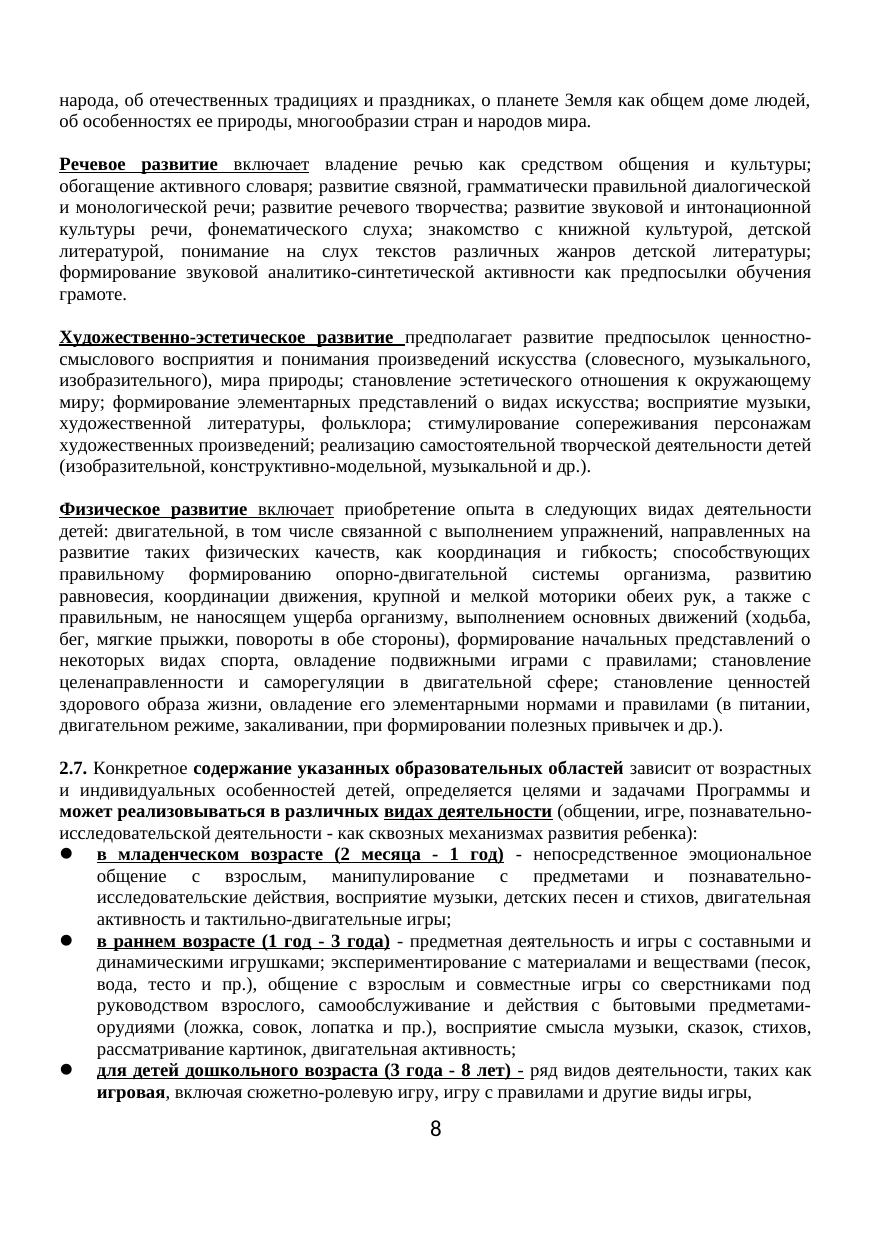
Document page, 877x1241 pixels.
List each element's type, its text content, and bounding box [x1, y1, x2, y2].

list для детей дошкольного возраста (3 года - 8 лет) - ряд видов деятельности, таких как игровая, включая сюжетно-ролевую игру, игру с правилами и другие виды игры, [59, 1059, 812, 1102]
text Художественно-эстетическое развитие предполагает развитие предпосылок ценностно-смыслового восприятия и понимания произведений искусства (словесного, музыкального, изобразительного), мира природы; становление эстетического отношения к окружающему миру; формирование элементарных представлений о видах искусства; восприятие музыки, художественной литературы, фольклора; стимулирование сопереживания персонажам художественных произведений; реализацию самостоятельной творческой деятельности детей (изобразительной, конструктивно-модельной, музыкальной и др.). [59, 326, 812, 477]
text 2.7. Конкретное содержание указанных образовательных областей зависит от возрастных и индивидуальных особенностей детей, определяется целями и задачами Программы и может реализовываться в различных видах деятельности (общении, игре, познавательно-исследовательской деятельности - как сквозных механизмах развития ребенка): [59, 757, 812, 843]
list в младенческом возрасте (2 месяца - 1 год) - непосредственное эмоциональное общение с взрослым, манипулирование с предметами и познавательно-исследовательские действия, восприятие музыки, детских песен и стихов, двигательная активность и тактильно-двигательные игры; [59, 843, 812, 929]
text Речевое развитие включает владение речью как средством общения и культуры; обогащение активного словаря; развитие связной, грамматически правильной диалогической и монологической речи; развитие речевого творчества; развитие звуковой и интонационной культуры речи, фонематического слуха; знакомство с книжной культурой, детской литературой, понимание на слух текстов различных жанров детской литературы; формирование звуковой аналитико-синтетической активности как предпосылки обучения грамоте. [59, 153, 812, 304]
list в раннем возрасте (1 год - 3 года) - предметная деятельность и игры с составными и динамическими игрушками; экспериментирование с материалами и веществами (песок, вода, тесто и пр.), общение с взрослым и совместные игры со сверстниками под руководством взрослого, самообслуживание и действия с бытовыми предметами-орудиями (ложка, совок, лопатка и пр.), восприятие смысла музыки, сказок, стихов, рассматривание картинок, двигательная активность; [59, 929, 812, 1059]
text Физическое развитие включает приобретение опыта в следующих видах деятельности детей: двигательной, в том числе связанной с выполнением упражнений, направленных на развитие таких физических качеств, как координация и гибкость; способствующих правильному формированию опорно-двигательной системы организма, развитию равновесия, координации движения, крупной и мелкой моторики обеих рук, а также с правильным, не наносящем ущерба организму, выполнением основных движений (ходьба, бег, мягкие прыжки, повороты в обе стороны), формирование начальных представлений о некоторых видах спорта, овладение подвижными играми с правилами; становление целенаправленности и саморегуляции в двигательной сфере; становление ценностей здорового образа жизни, овладение его элементарными нормами и правилами (в питании, двигательном режиме, закаливании, при формировании полезных привычек и др.). [59, 498, 812, 736]
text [59, 89, 812, 132]
